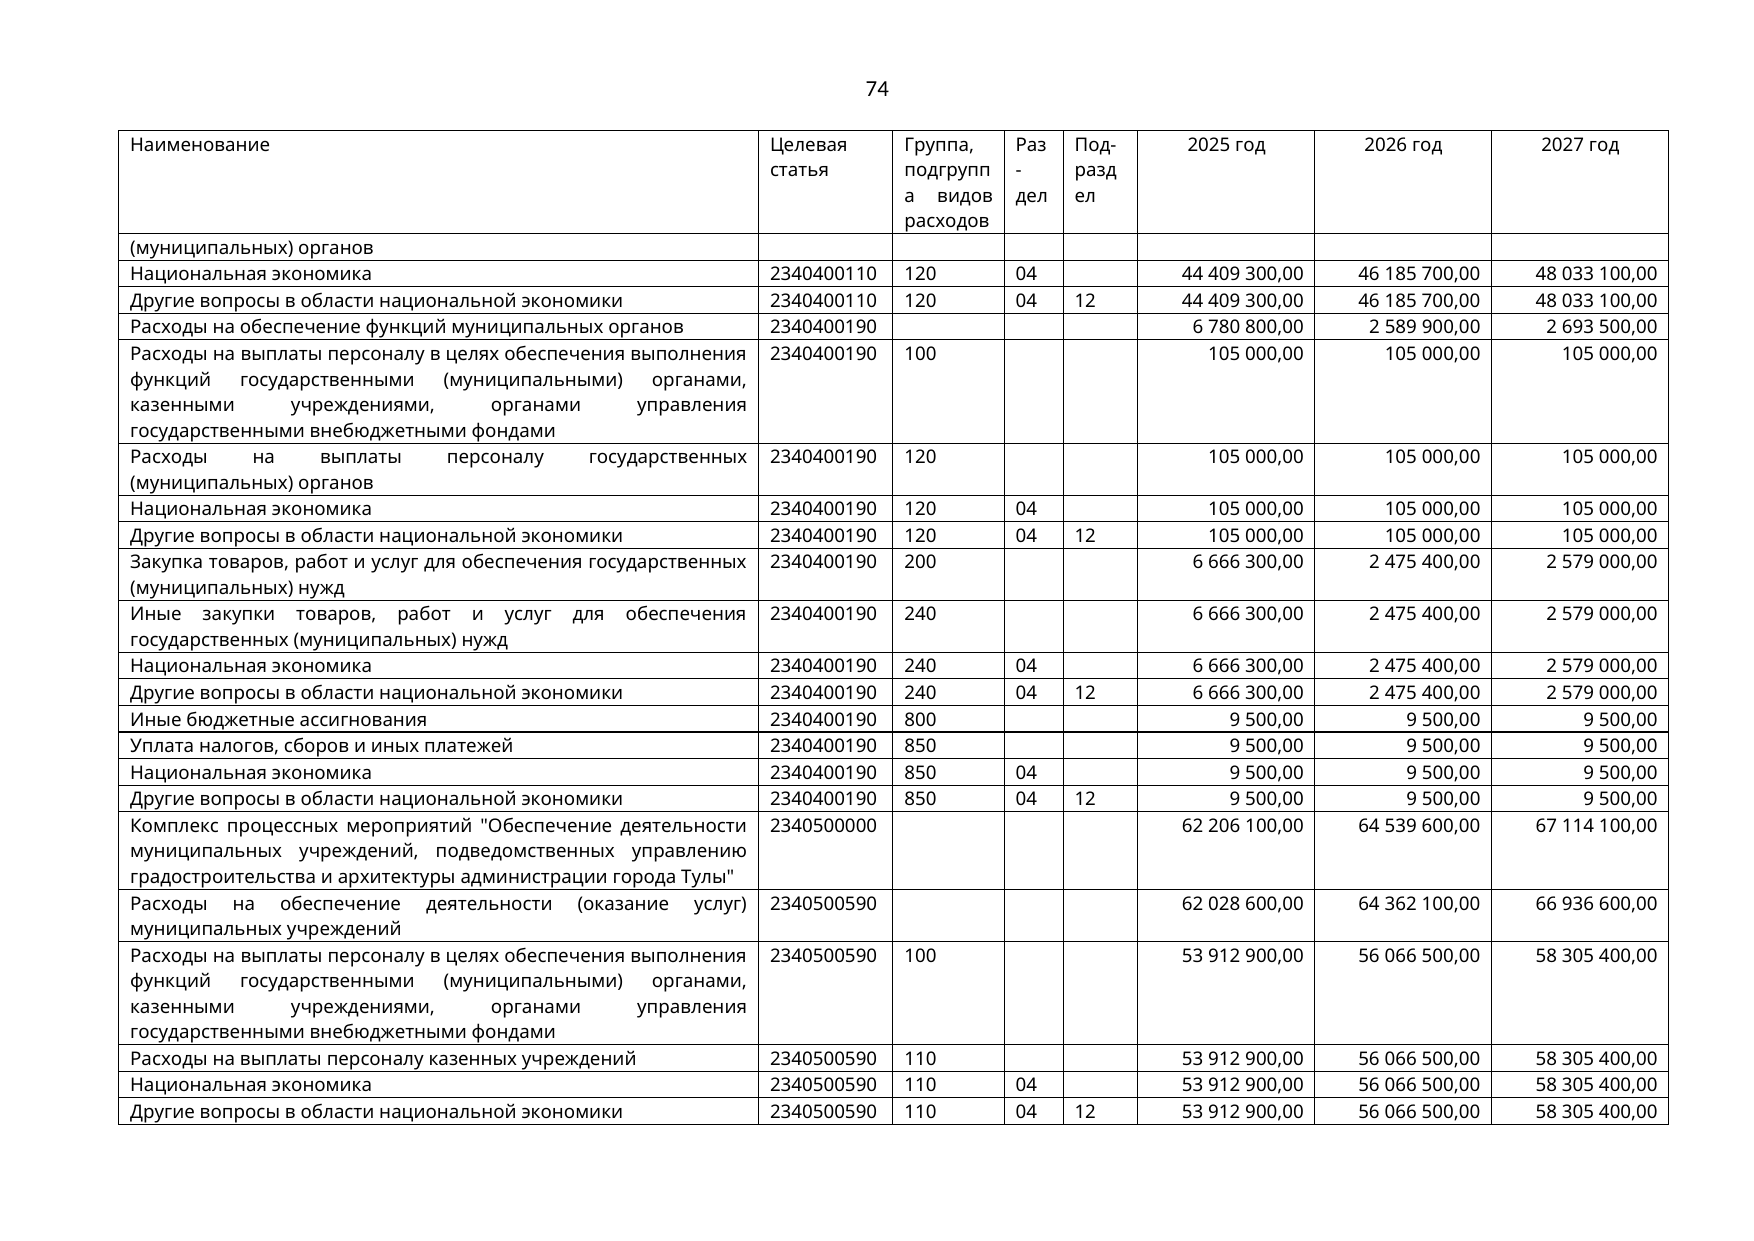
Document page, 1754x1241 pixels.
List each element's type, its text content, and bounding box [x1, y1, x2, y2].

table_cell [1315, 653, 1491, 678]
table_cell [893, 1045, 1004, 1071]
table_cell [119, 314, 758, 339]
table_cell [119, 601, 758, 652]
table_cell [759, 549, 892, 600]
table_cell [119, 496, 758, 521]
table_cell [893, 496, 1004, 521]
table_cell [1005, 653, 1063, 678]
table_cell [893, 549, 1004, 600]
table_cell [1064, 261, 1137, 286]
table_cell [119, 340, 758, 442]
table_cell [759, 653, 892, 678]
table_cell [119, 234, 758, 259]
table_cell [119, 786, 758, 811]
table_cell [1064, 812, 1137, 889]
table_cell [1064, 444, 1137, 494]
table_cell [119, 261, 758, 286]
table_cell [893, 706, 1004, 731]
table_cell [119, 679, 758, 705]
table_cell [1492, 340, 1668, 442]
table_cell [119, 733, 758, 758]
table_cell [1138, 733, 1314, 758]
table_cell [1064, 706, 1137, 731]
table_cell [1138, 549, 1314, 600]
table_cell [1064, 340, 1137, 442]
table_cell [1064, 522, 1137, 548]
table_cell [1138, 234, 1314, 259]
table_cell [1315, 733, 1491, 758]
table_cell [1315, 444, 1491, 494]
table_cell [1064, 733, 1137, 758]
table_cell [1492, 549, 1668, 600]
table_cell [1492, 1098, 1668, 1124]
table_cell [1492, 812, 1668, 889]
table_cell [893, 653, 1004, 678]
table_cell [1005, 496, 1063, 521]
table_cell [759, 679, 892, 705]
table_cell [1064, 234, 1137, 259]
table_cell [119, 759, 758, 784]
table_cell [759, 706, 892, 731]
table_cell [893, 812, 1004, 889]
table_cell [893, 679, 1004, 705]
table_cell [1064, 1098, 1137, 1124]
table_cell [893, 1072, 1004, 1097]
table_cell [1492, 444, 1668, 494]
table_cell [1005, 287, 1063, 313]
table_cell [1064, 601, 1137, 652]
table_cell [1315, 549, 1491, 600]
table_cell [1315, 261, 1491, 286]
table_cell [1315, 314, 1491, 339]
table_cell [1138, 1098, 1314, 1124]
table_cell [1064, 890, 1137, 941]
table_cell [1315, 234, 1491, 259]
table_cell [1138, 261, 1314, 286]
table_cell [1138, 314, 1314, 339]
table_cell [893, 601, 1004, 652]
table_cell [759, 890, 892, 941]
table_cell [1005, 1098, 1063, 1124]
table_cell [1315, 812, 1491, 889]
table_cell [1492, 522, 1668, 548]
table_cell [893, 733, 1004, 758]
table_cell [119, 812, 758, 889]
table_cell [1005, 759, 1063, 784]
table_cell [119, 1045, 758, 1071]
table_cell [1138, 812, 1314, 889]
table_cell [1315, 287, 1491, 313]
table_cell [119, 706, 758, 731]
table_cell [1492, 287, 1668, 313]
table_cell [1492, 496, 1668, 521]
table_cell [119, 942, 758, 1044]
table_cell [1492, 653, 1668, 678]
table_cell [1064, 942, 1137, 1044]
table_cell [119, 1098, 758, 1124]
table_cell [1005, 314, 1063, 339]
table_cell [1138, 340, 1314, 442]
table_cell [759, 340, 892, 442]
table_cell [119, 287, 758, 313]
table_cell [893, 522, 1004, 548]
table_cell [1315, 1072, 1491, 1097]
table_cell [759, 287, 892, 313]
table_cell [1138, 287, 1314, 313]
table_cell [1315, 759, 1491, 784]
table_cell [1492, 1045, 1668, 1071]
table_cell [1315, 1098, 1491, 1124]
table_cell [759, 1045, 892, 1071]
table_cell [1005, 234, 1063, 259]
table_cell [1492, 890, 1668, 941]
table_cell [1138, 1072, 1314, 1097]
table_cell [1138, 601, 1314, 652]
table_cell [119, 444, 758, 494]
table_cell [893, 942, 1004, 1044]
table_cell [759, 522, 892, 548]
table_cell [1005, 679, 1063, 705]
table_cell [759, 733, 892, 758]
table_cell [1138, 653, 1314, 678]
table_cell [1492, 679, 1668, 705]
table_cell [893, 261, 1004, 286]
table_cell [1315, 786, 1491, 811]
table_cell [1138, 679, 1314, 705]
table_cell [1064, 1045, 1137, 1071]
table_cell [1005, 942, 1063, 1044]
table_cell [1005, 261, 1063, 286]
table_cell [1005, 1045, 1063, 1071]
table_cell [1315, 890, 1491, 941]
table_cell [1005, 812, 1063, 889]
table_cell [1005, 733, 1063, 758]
table_header Раз-дел [1005, 131, 1063, 233]
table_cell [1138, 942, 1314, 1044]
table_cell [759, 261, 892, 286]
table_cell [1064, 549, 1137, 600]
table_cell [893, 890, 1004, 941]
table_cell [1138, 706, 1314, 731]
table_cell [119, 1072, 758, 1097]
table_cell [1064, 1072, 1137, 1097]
table_header Под-раздел [1064, 131, 1137, 233]
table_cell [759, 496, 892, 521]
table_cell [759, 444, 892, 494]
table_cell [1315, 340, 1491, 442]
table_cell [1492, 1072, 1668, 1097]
table_header Целевая статья [759, 131, 892, 233]
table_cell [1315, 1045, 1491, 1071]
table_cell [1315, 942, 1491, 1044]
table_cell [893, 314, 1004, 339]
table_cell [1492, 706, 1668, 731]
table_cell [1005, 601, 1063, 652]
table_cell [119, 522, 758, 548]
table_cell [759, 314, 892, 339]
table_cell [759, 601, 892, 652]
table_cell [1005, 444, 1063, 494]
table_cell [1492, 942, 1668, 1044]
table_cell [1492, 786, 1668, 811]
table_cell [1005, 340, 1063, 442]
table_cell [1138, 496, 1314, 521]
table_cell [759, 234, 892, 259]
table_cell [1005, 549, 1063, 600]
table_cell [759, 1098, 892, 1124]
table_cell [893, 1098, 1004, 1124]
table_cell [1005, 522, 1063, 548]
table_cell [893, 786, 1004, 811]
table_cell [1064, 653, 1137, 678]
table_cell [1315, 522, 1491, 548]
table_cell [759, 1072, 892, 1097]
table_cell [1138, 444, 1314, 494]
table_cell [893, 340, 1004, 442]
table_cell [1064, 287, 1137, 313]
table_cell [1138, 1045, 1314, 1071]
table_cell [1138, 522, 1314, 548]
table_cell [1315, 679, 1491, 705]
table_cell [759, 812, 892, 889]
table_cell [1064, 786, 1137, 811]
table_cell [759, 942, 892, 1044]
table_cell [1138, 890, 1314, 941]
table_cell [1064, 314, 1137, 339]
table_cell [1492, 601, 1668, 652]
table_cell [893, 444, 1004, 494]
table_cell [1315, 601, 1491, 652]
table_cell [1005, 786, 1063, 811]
table_header 2026 год [1315, 131, 1491, 233]
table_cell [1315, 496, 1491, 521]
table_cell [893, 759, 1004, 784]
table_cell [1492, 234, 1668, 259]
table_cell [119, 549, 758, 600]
table_header Группа, подгруппа видов расходов [893, 131, 1004, 233]
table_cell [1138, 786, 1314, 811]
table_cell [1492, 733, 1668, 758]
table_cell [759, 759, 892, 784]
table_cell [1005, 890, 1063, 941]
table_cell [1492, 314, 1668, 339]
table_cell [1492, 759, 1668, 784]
table_header Наименование [119, 131, 758, 233]
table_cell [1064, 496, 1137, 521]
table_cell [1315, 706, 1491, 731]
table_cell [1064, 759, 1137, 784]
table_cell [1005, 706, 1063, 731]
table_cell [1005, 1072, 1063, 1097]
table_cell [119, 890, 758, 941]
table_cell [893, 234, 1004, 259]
table_header 2027 год [1492, 131, 1668, 233]
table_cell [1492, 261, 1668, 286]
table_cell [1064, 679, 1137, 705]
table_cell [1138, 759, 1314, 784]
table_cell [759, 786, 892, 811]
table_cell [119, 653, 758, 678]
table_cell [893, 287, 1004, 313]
table_header 2025 год [1138, 131, 1314, 233]
